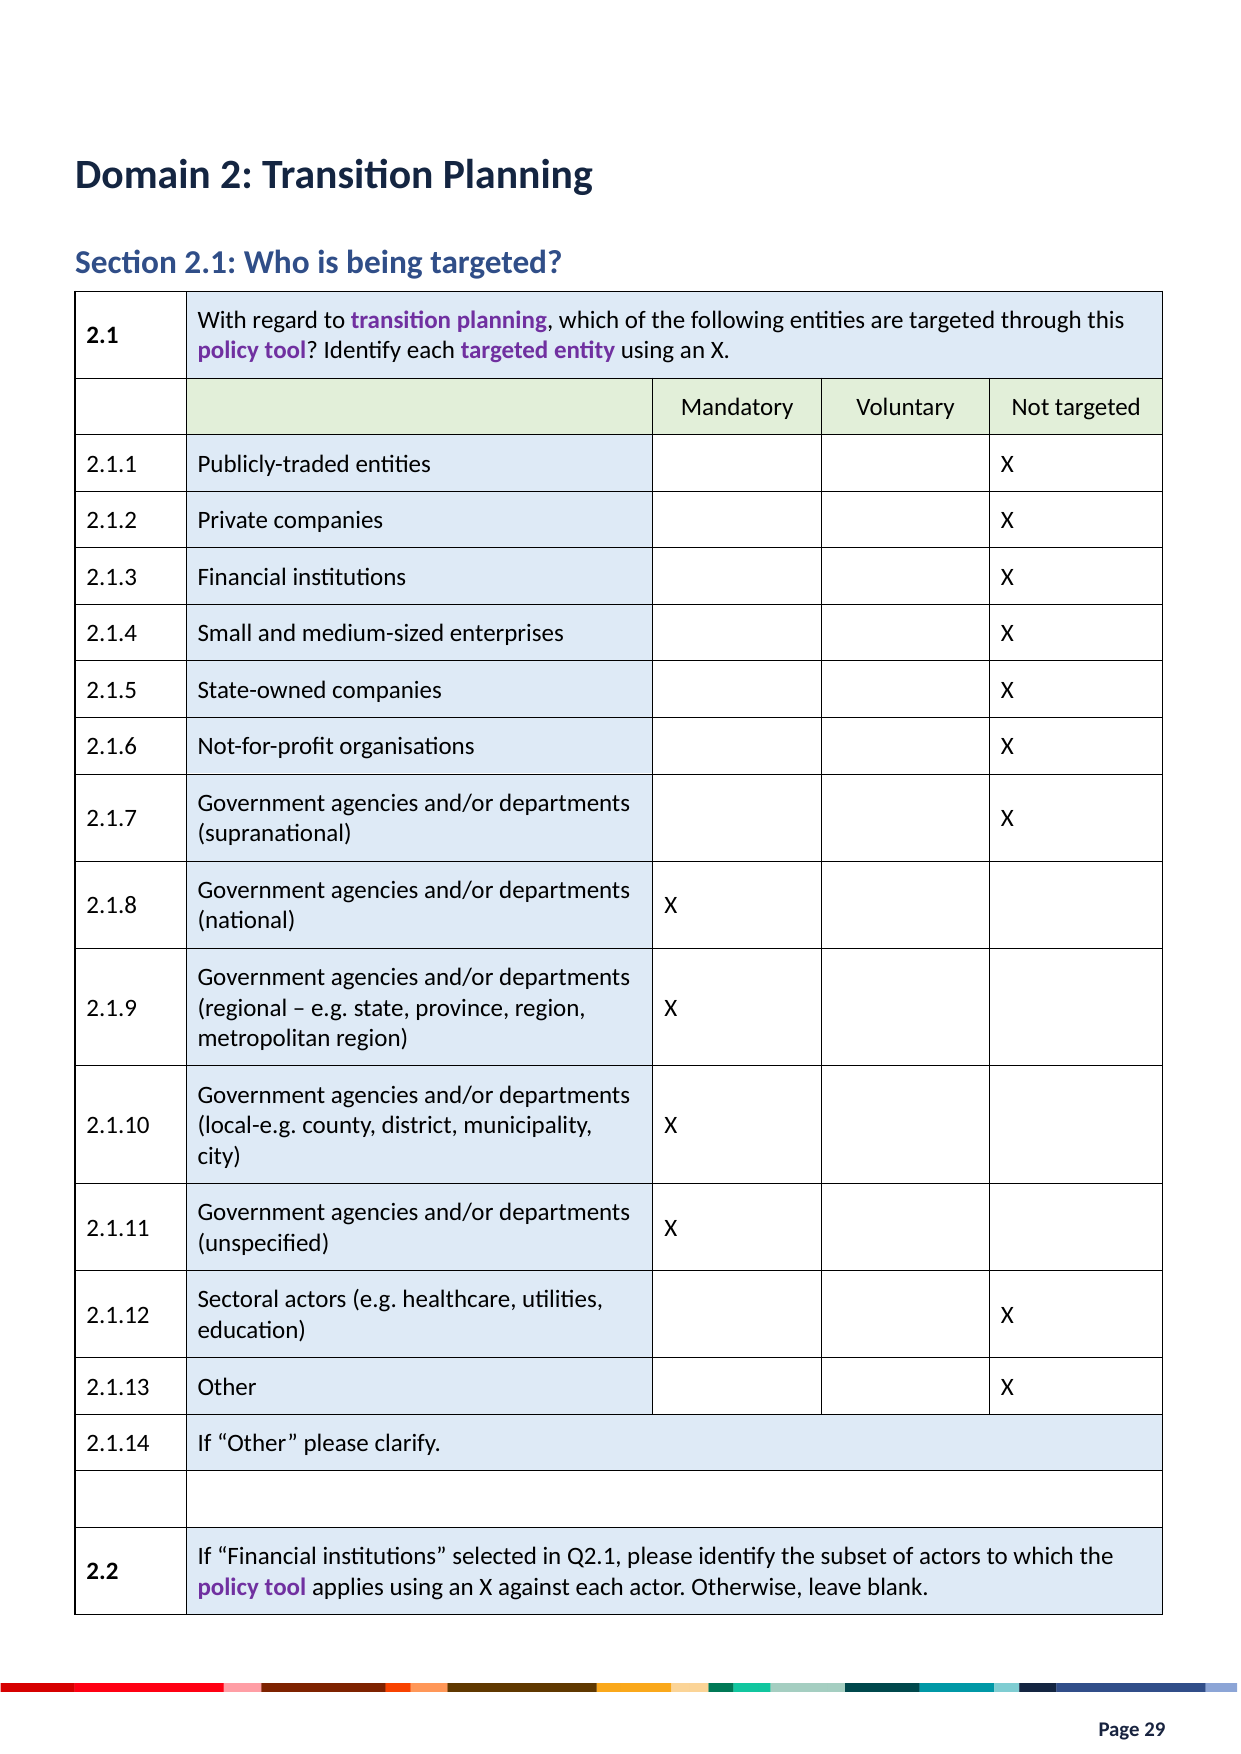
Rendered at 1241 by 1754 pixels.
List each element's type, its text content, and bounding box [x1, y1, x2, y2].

table_cell If “Other” please clarify. [187, 1415, 1162, 1470]
table_cell 2.1.14 [76, 1415, 186, 1470]
subtitle Section 2.1: Who is being targeted? [75, 241, 1165, 282]
table_cell X [653, 1066, 821, 1183]
table_cell X [990, 1358, 1162, 1414]
table_cell Other [187, 1358, 652, 1414]
table_cell [187, 1471, 1162, 1527]
table_cell [822, 1358, 989, 1414]
table_cell Government agencies and/or departments (supranational) [187, 775, 652, 861]
table_cell Sectoral actors (e.g. healthcare, utilities, education) [187, 1271, 652, 1357]
table_cell Mandatory [653, 379, 821, 434]
table_cell [990, 1066, 1162, 1183]
table_cell X [990, 435, 1162, 491]
table_cell [653, 661, 821, 717]
table_cell 2.1.9 [76, 949, 186, 1065]
table_cell Private companies [187, 492, 652, 547]
table_cell X [990, 775, 1162, 861]
table_cell Publicly-traded entities [187, 435, 652, 491]
table_cell X [990, 548, 1162, 604]
table_cell [76, 1471, 186, 1527]
table_cell [822, 492, 989, 547]
table_cell Financial institutions [187, 548, 652, 604]
table_cell 2.1.11 [76, 1184, 186, 1270]
table_cell State-owned companies [187, 661, 652, 717]
table_header With regard to transition planning, which of the following entities are targeted through this policy tool? Identify each targeted entity using an X. [187, 292, 1162, 378]
table_cell Small and medium-sized enterprises [187, 605, 652, 660]
table_cell Government agencies and/or departments (regional – e.g. state, province, region, metropolitan region) [187, 949, 652, 1065]
table_cell X [990, 718, 1162, 773]
table_cell [653, 775, 821, 861]
table_cell X [653, 949, 821, 1065]
table_cell X [990, 661, 1162, 717]
table_cell [990, 949, 1162, 1065]
table_cell 2.1.3 [76, 548, 186, 604]
table_cell [822, 1271, 989, 1357]
table_cell [822, 862, 989, 948]
table_cell [822, 548, 989, 604]
table_cell Government agencies and/or departments (local-e.g. county, district, municipality, city) [187, 1066, 652, 1183]
table_cell Not targeted [990, 379, 1162, 434]
table_cell 2.1.7 [76, 775, 186, 861]
table_cell 2.1.5 [76, 661, 186, 717]
table_cell 2.1.1 [76, 435, 186, 491]
table_cell Government agencies and/or departments (national) [187, 862, 652, 948]
table_cell [822, 775, 989, 861]
table_cell [822, 435, 989, 491]
table_cell 2.1.4 [76, 605, 186, 660]
table_cell [822, 605, 989, 660]
table_cell [822, 949, 989, 1065]
table_cell [990, 862, 1162, 948]
table_cell X [990, 605, 1162, 660]
table_cell [653, 718, 821, 773]
table_cell Not-for-profit organisations [187, 718, 652, 773]
table_cell [990, 1184, 1162, 1270]
table_cell 2.1.12 [76, 1271, 186, 1357]
table_cell If “Financial institutions” selected in Q2.1, please identify the subset of actors to which the policy tool applies using an X against each actor. Otherwise, leave blank. [187, 1528, 1162, 1614]
table_cell [653, 1271, 821, 1357]
table_cell X [990, 1271, 1162, 1357]
table_cell X [653, 1184, 821, 1270]
table_cell [653, 1358, 821, 1414]
table_cell [822, 661, 989, 717]
table_cell X [653, 862, 821, 948]
table_cell 2.1.2 [76, 492, 186, 547]
table_cell [76, 379, 186, 434]
table_cell 2.2 [76, 1528, 186, 1614]
table_cell X [990, 492, 1162, 547]
table_cell [653, 605, 821, 660]
table_cell [187, 379, 652, 434]
table_cell 2.1.10 [76, 1066, 186, 1183]
subtitle Domain 2: Transition Planning [75, 148, 1165, 199]
table_cell 2.1.8 [76, 862, 186, 948]
table_cell [653, 492, 821, 547]
table_header 2.1 [76, 292, 186, 378]
table_cell 2.1.6 [76, 718, 186, 773]
table_cell [822, 718, 989, 773]
table_cell Government agencies and/or departments (unspecified) [187, 1184, 652, 1270]
table_cell [653, 548, 821, 604]
table_cell [822, 1184, 989, 1270]
table_cell [653, 435, 821, 491]
table_cell [822, 1066, 989, 1183]
picture [0, 1683, 1236, 1692]
table_cell 2.1.13 [76, 1358, 186, 1414]
table_cell Voluntary [822, 379, 989, 434]
